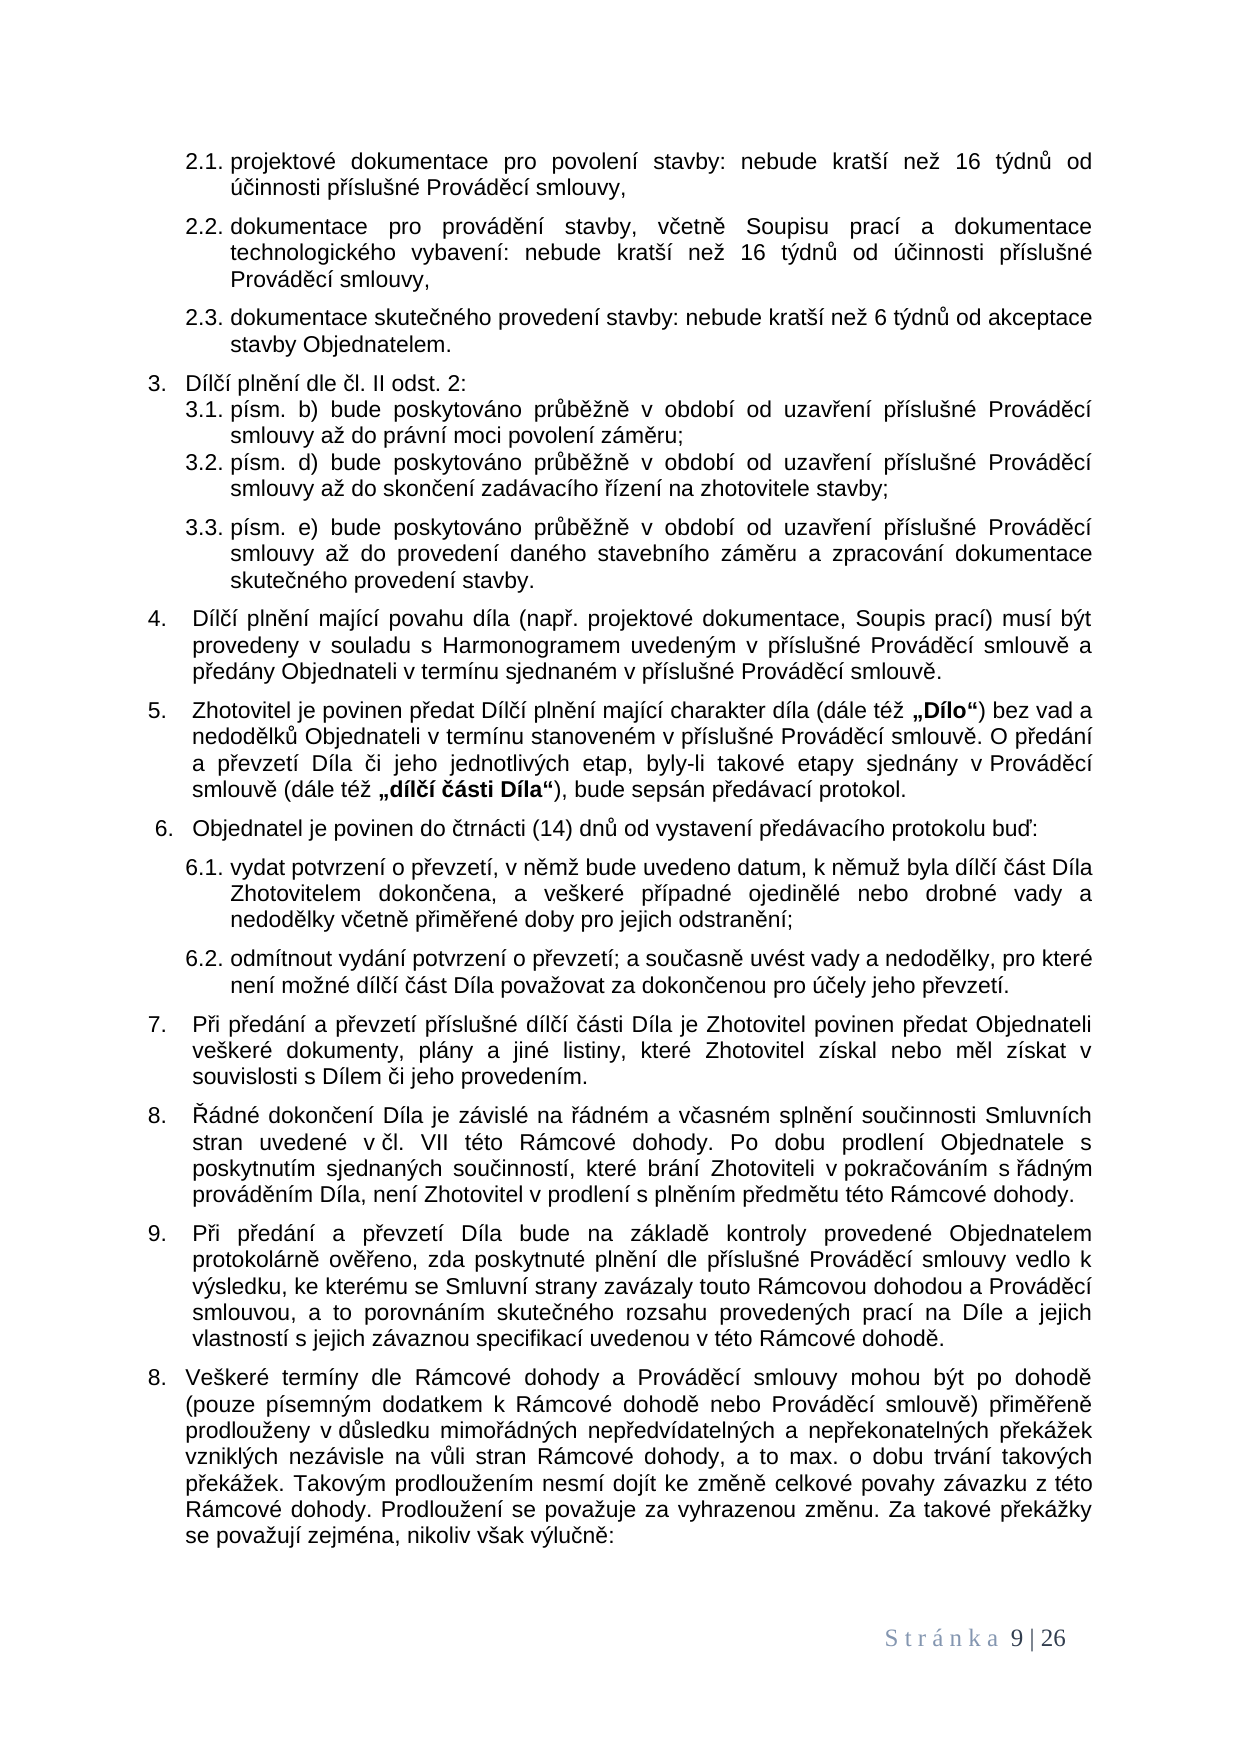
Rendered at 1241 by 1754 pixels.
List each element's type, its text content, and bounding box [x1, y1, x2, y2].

list Veškeré termíny dle Rámcové dohody a Prováděcí smlouvy mohou být po dohodě (pouze písemným dodatkem k Rámcové dohodě nebo Prováděcí smlouvě) přiměřeně prodlouženy v důsledku mimořádných nepředvídatelných a nepřekonatelných překážek vzniklých nezávisle na vůli stran Rámcové dohody, a to max. o dobu trvání takových překážek. Takovým prodloužením nesmí dojít ke změně celkové povahy závazku z této Rámcové dohody. Prodloužení se považuje za vyhrazenou změnu. Za takové překážky se považují zejména, nikoliv však výlučně: [148, 1364, 1093, 1549]
list Řádné dokončení Díla je závislé na řádném a včasném splnění součinnosti Smluvních stran uvedené v čl. VII této Rámcové dohody. Po dobu prodlení Objednatele s poskytnutím sjednaných součinností, které brání Zhotoviteli v pokračováním s řádným prováděním Díla, není Zhotovitel v prodlení s plněním předmětu této Rámcové dohody. [148, 1102, 1093, 1207]
list Při předání a převzetí Díla bude na základě kontroly provedené Objednatelem protokolárně ověřeno, zda poskytnuté plnění dle příslušné Prováděcí smlouvy vedlo k výsledku, ke kterému se Smluvní strany zavázaly touto Rámcovou dohodou a Prováděcí smlouvou, a to porovnáním skutečného rozsahu provedených prací na Díle a jejich vlastností s jejich závaznou specifikací uvedenou v této Rámcové dohodě. [148, 1220, 1093, 1352]
list Objednatel je povinen do čtrnácti (14) dnů od vystavení předávacího protokolu buď: [154, 815, 1093, 841]
list Při předání a převzetí příslušné dílčí části Díla je Zhotovitel povinen předat Objednateli veškeré dokumenty, plány a jiné listiny, které Zhotovitel získal nebo měl získat v souvislosti s Dílem či jeho provedením. [148, 1011, 1093, 1089]
list dokumentace skutečného provedení stavby: nebude kratší než 6 týdnů od akceptace stavby Objednatelem. [185, 304, 1093, 357]
list písm. d) bude poskytováno průběžně v období od uzavření příslušné Prováděcí smlouvy až do skončení zadávacího řízení na zhotovitele stavby; [185, 449, 1093, 501]
list odmítnout vydání potvrzení o převzetí; a současně uvést vady a nedodělky, pro které není možné dílčí část Díla považovat za dokončenou pro účely jeho převzetí. [185, 945, 1093, 998]
list vydat potvrzení o převzetí, v němž bude uvedeno datum, k němuž byla dílčí část Díla Zhotovitelem dokončena, a veškeré případné ojedinělé nebo drobné vady a nedodělky včetně přiměřené doby pro jejich odstranění; [185, 854, 1093, 933]
list písm. b) bude poskytováno průběžně v období od uzavření příslušné Prováděcí smlouvy až do právní moci povolení záměru; [185, 396, 1093, 449]
list dokumentace pro provádění stavby, včetně Soupisu prací a dokumentace technologického vybavení: nebude kratší než 16 týdnů od účinnosti příslušné Prováděcí smlouvy, [185, 213, 1093, 292]
list písm. e) bude poskytováno průběžně v období od uzavření příslušné Prováděcí smlouvy až do provedení daného stavebního záměru a zpracování dokumentace skutečného provedení stavby. [185, 514, 1093, 593]
list Dílčí plnění mající povahu díla (např. projektové dokumentace, Soupis prací) musí být provedeny v souladu s Harmonogramem uvedeným v příslušné Prováděcí smlouvě a předány Objednateli v termínu sjednaném v příslušné Prováděcí smlouvě. [148, 605, 1093, 684]
list Zhotovitel je povinen předat Dílčí plnění mající charakter díla (dále též „Dílo“) bez vad a nedodělků Objednateli v termínu stanoveném v příslušné Prováděcí smlouvě. O předání a převzetí Díla či jeho jednotlivých etap, byly-li takové etapy sjednány v Prováděcí smlouvě (dále též „dílčí části Díla“), bude sepsán předávací protokol. [148, 697, 1093, 802]
list projektové dokumentace pro povolení stavby: nebude kratší než 16 týdnů od účinnosti příslušné Prováděcí smlouvy, [185, 148, 1093, 200]
list Dílčí plnění dle čl. II odst. 2: [148, 369, 1093, 396]
